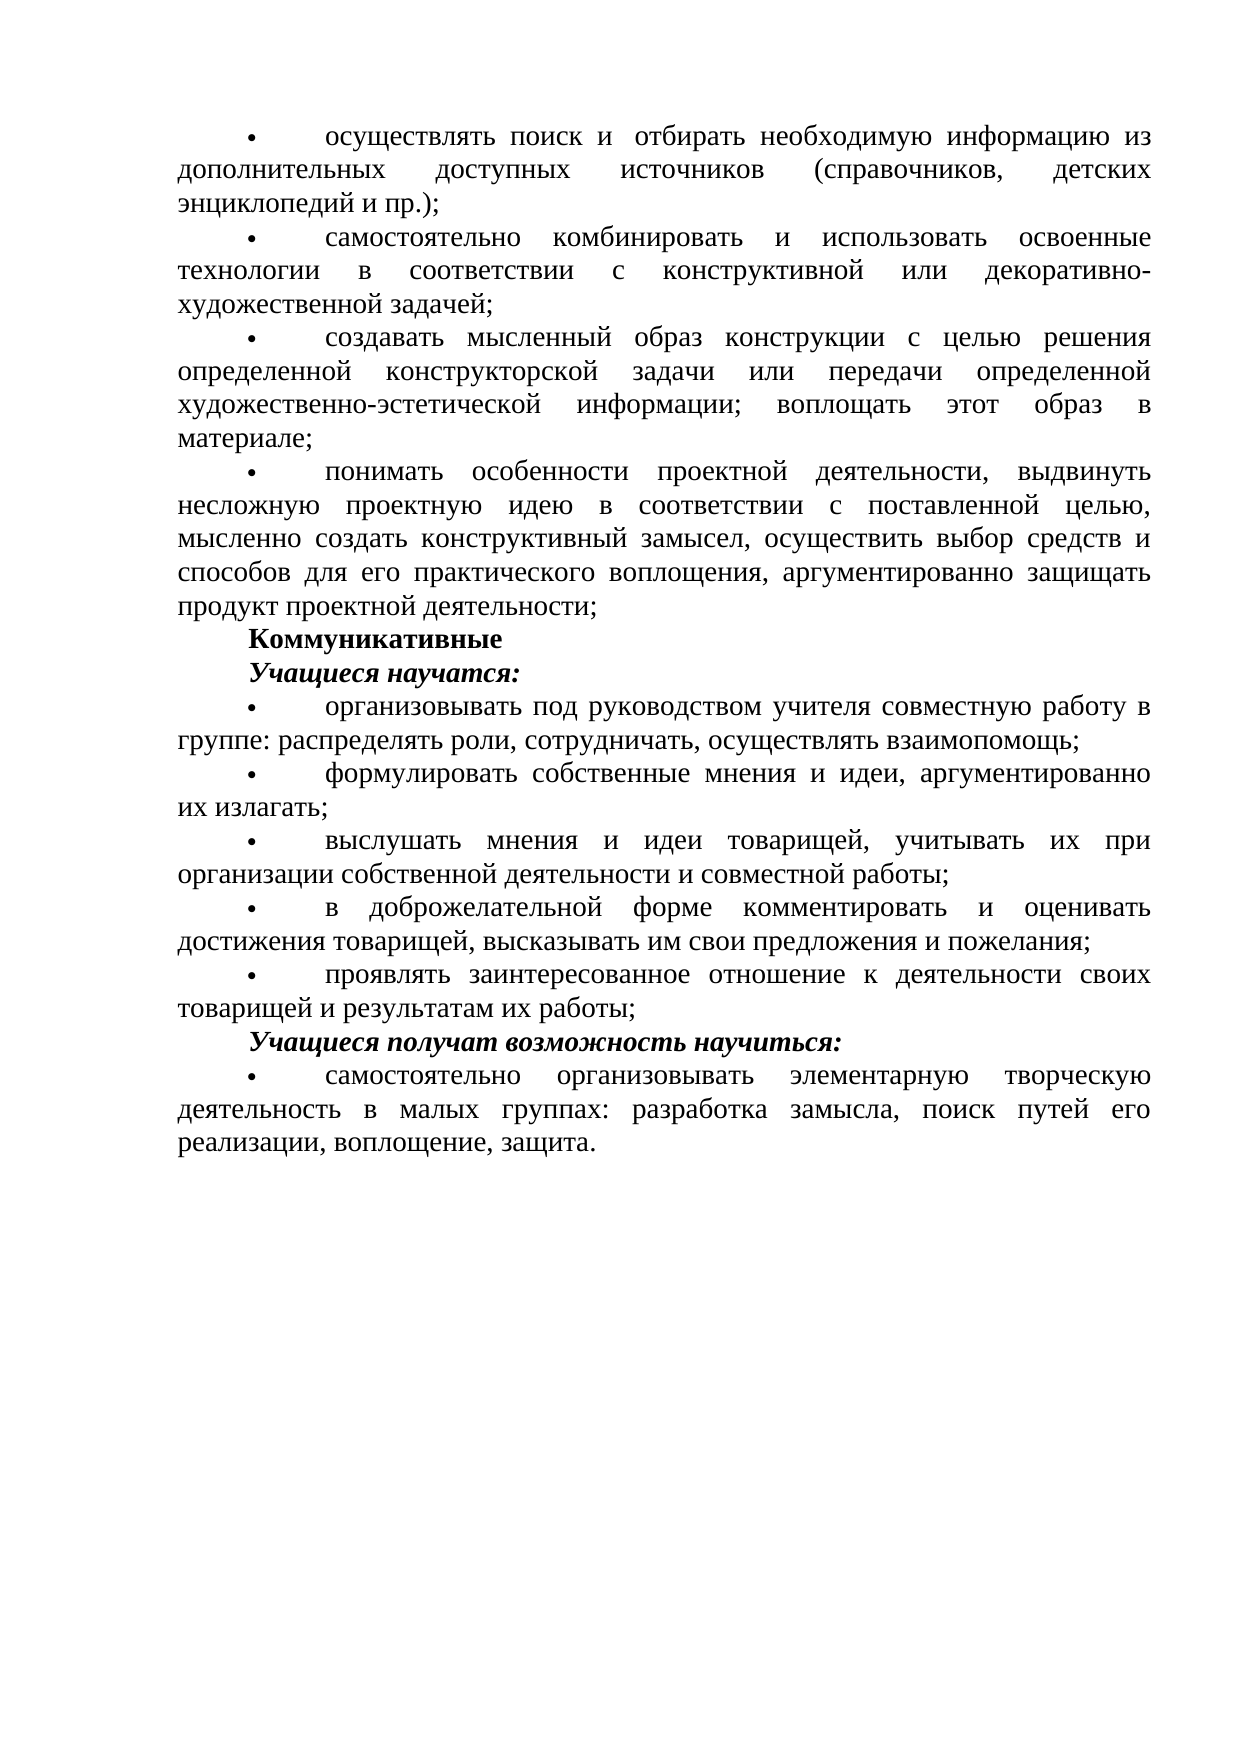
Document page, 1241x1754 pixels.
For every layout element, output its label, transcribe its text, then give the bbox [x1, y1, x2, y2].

list проявлять заинтересованное отношение к деятельности своих товарищей и результатам их работы; [177, 957, 1152, 1024]
text Учащиеся научатся: [177, 655, 1152, 688]
text Коммуникативные [177, 621, 1152, 655]
list формулировать собственные мнения и идеи, аргументированно их излагать; [177, 755, 1152, 822]
list осуществлять поиск и отбирать необходимую информацию из дополнительных доступных источников (справочников, детских энциклопедий и пр.); [177, 118, 1152, 219]
list создавать мысленный образ конструкции с целью решения определенной конструкторской задачи или передачи определенной художественно-эстетической информации; воплощать этот образ в материале; [177, 319, 1152, 453]
list самостоятельно комбинировать и использовать освоенные технологии в соответствии с конструктивной или декоративно-художественной задачей; [177, 219, 1152, 319]
list понимать особенности проектной деятельности, выдвинуть несложную проектную идею в соответствии с поставленной целью, мысленно создать конструктивный замысел, осуществить выбор средств и способов для его практического воплощения, аргументированно защищать продукт проектной деятельности; [177, 453, 1152, 621]
list самостоятельно организовывать элементарную творческую деятельность в малых группах: разработка замысла, поиск путей его реализации, воплощение, защита. [177, 1057, 1152, 1158]
list в доброжелательной форме комментировать и оценивать достижения товарищей, высказывать им свои предложения и пожелания; [177, 889, 1152, 957]
text Учащиеся получат возможность научиться: [177, 1024, 1152, 1057]
list организовывать под руководством учителя совместную работу в группе: распределять роли, сотрудничать, осуществлять взаимопомощь; [177, 688, 1152, 755]
list выслушать мнения и идеи товарищей, учитывать их при организации собственной деятельности и совместной работы; [177, 822, 1152, 889]
